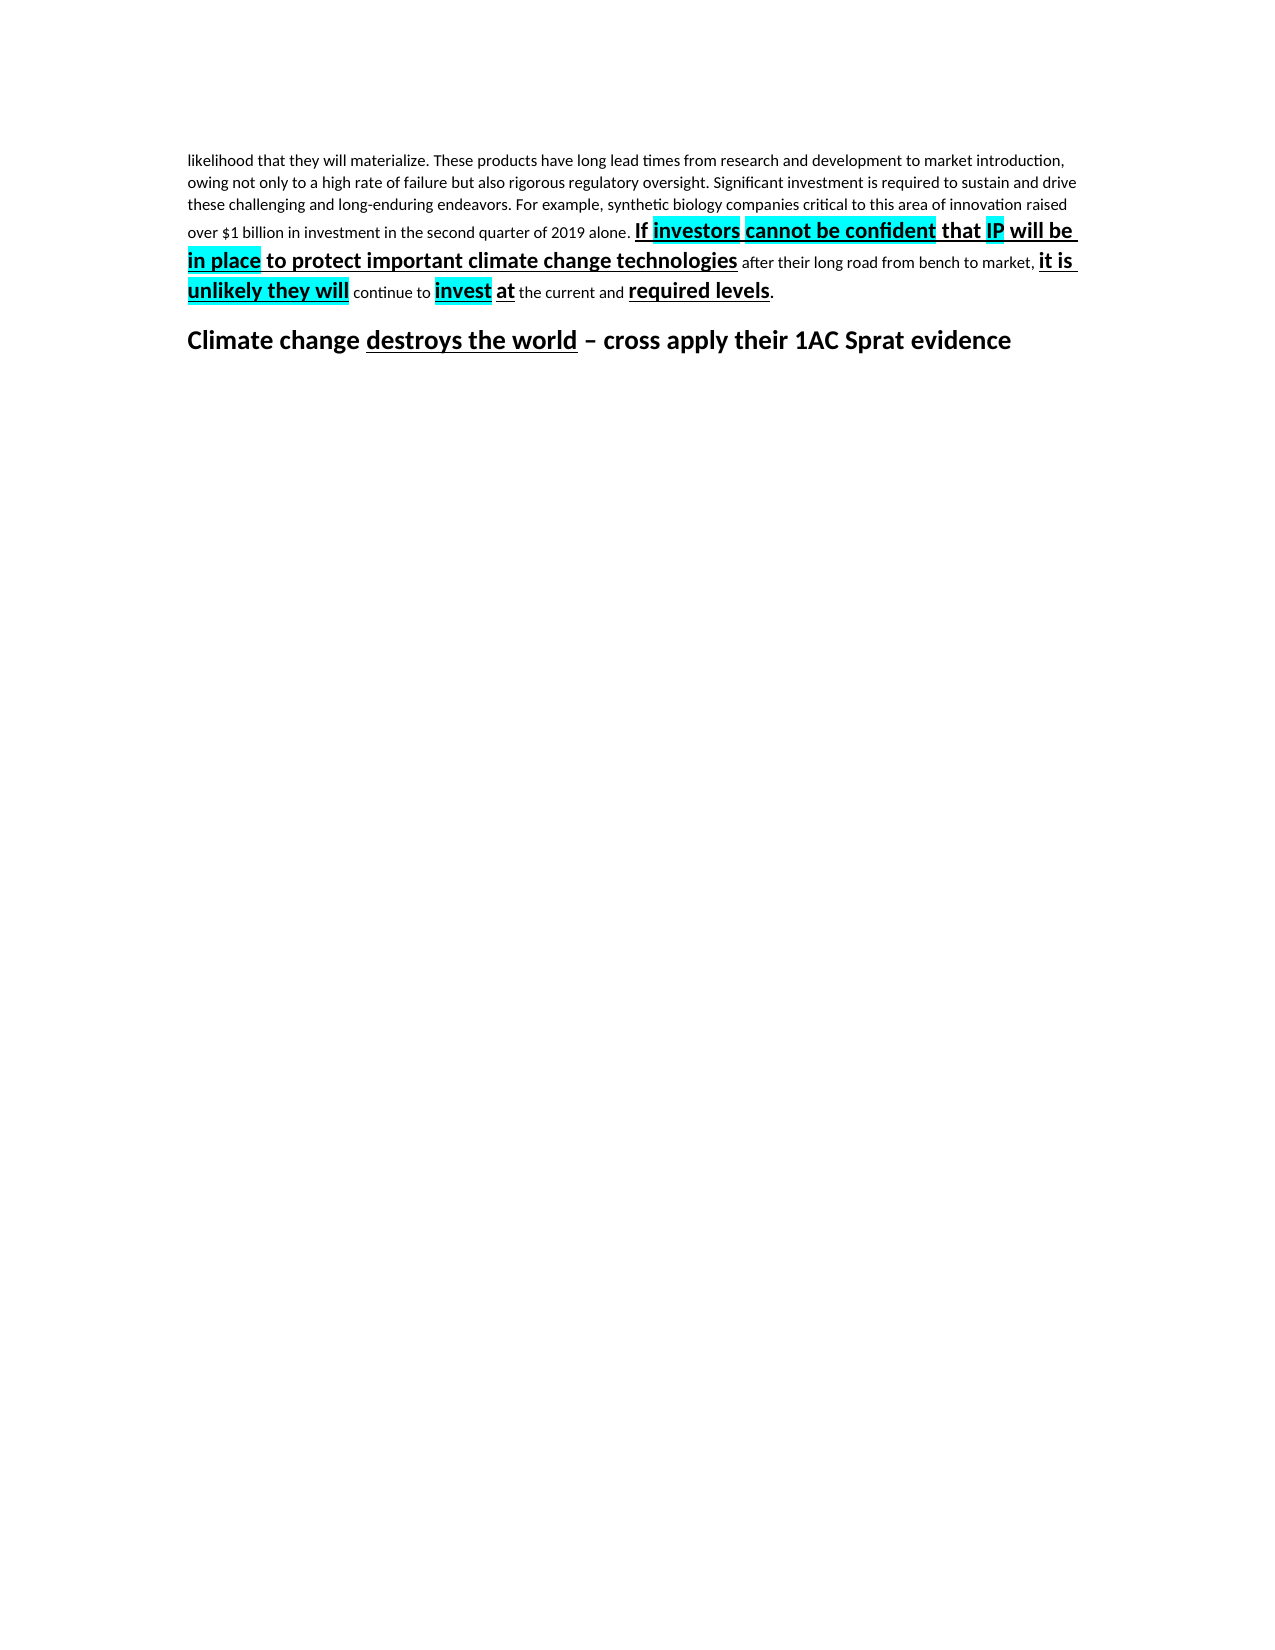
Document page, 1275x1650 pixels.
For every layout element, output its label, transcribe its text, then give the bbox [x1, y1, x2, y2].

subtitle Climate change destroys the world – cross apply their 1AC Sprat evidence [187, 323, 1087, 357]
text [187, 150, 1087, 305]
